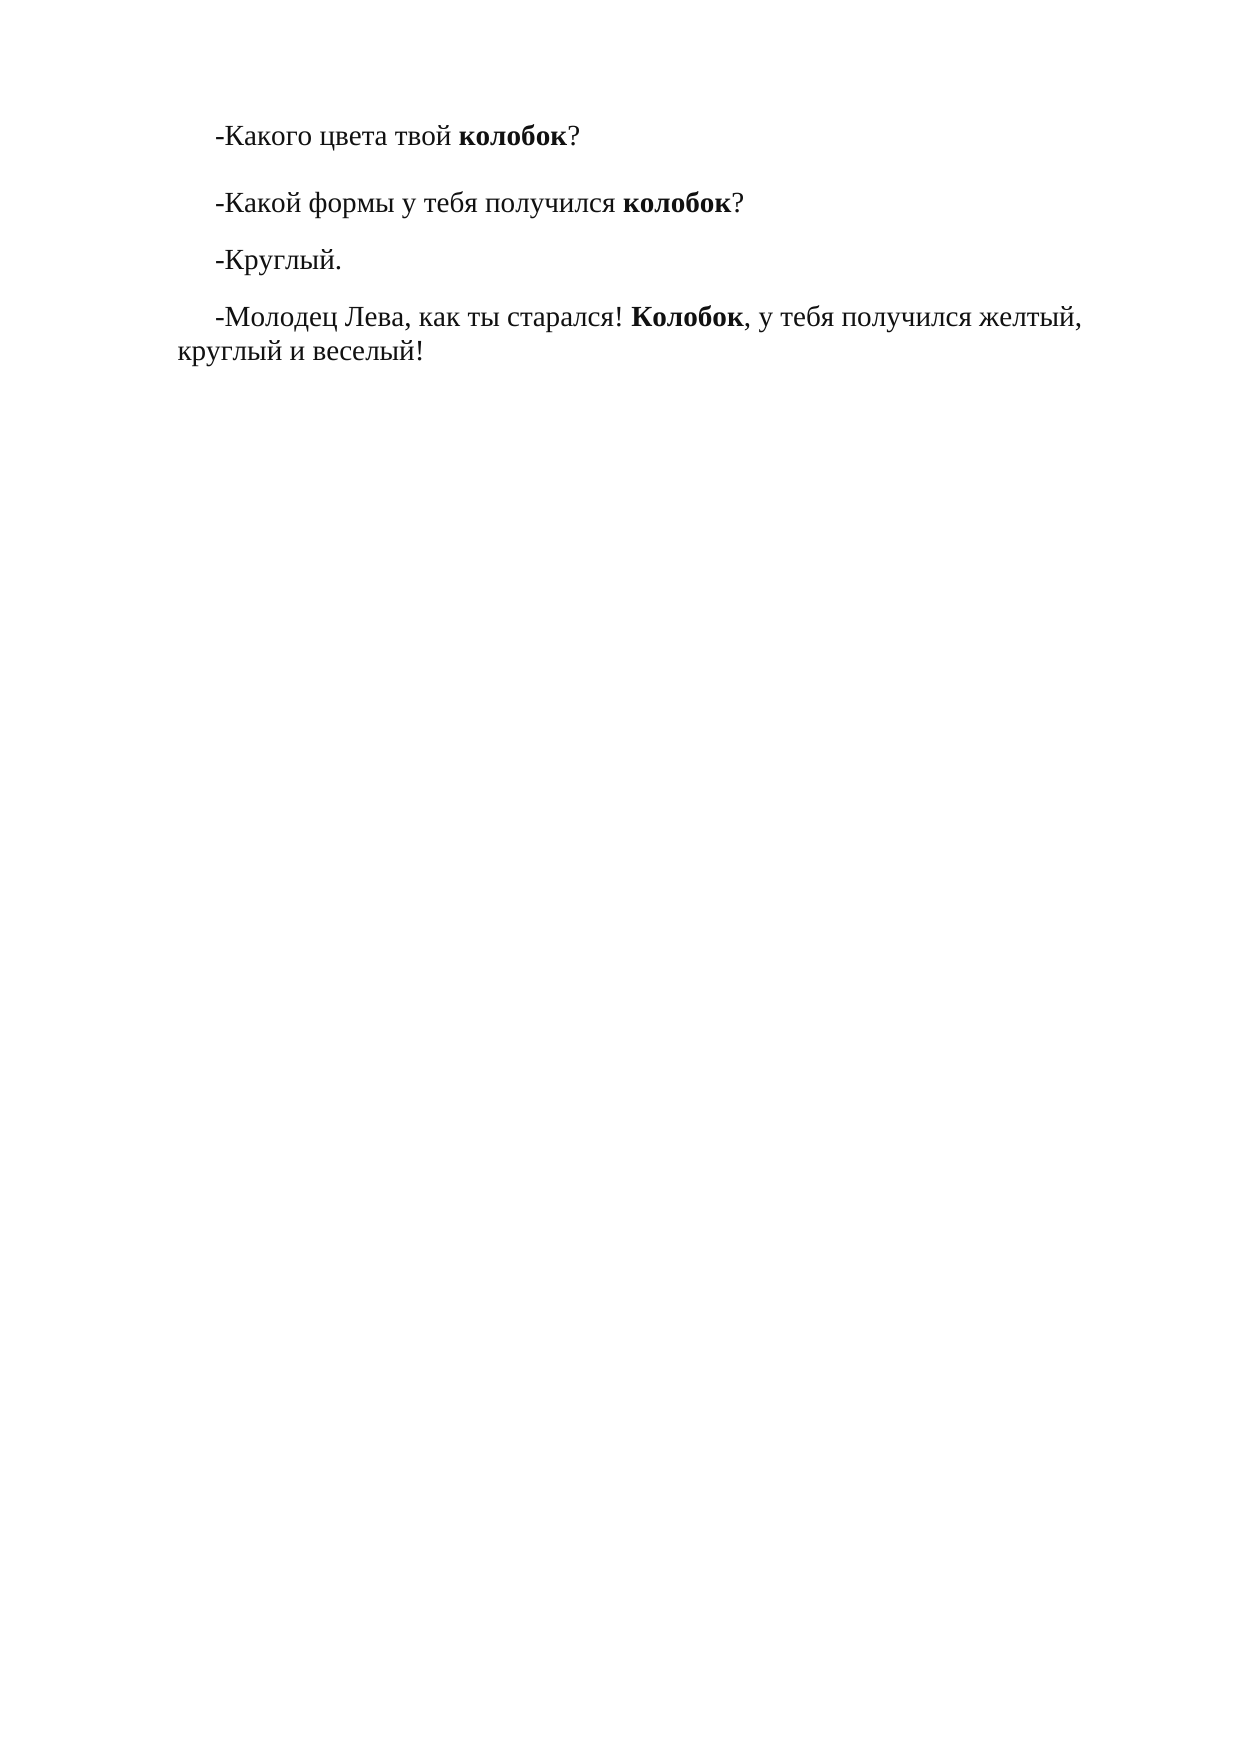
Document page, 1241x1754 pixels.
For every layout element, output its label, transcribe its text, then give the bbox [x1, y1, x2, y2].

text -Круглый. [177, 242, 1152, 276]
text -Какого цвета твой колобок? [177, 118, 1152, 152]
text -Какой формы у тебя получился колобок? [177, 185, 1152, 219]
text -Молодец Лева, как ты старался! Колобок, у тебя получился желтый, круглый и веселый! [177, 299, 1152, 366]
